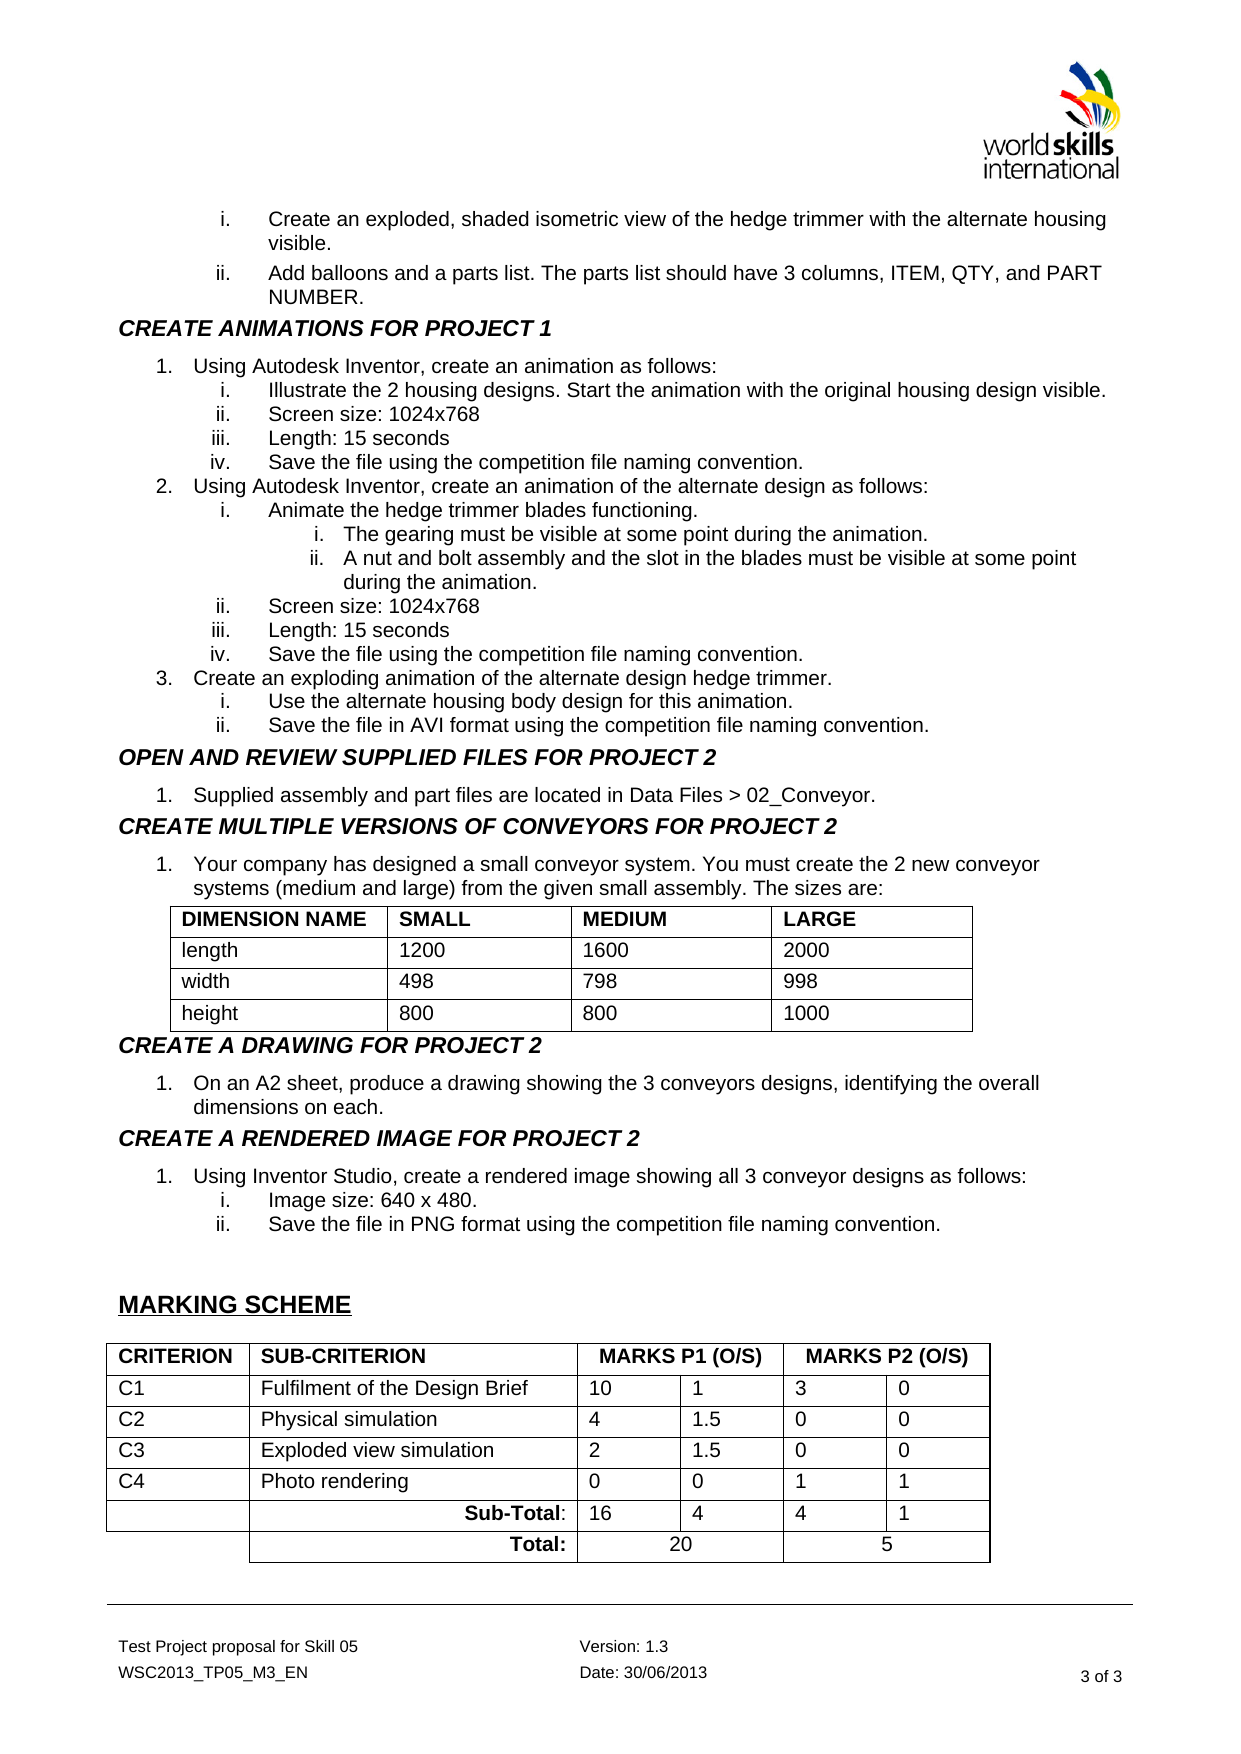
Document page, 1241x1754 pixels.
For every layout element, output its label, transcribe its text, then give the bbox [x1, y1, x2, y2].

table_cell C2 [107, 1407, 249, 1437]
table_cell 798 [572, 969, 771, 999]
table_cell 0 [681, 1469, 783, 1499]
list Length: 15 seconds [231, 617, 1122, 641]
table_cell 1000 [772, 1000, 972, 1031]
list On an A2 sheet, produce a drawing showing the 3 conveyors designs, identifying the overall dimensions on each. [156, 1071, 1122, 1118]
list Create an exploding animation of the alternate design hedge trimmer. [156, 665, 1122, 689]
table_cell Sub-Total: [250, 1501, 577, 1531]
table_cell 498 [388, 969, 571, 999]
table_cell [107, 1501, 249, 1531]
list Length: 15 seconds [231, 426, 1122, 450]
table_header MARKS P2 (O/S) [784, 1344, 989, 1374]
table_cell [107, 1532, 249, 1562]
table_cell length [171, 938, 387, 968]
table_cell 16 [578, 1501, 680, 1531]
table_header DIMENSION NAME [171, 907, 387, 937]
table_cell Fulfilment of the Design Brief [250, 1376, 577, 1406]
table_cell 0 [887, 1376, 989, 1406]
table_cell Exploded view simulation [250, 1438, 577, 1468]
table_header MEDIUM [572, 907, 771, 937]
table_cell 3 [784, 1376, 886, 1406]
table_cell Total: [250, 1532, 577, 1562]
list Screen size: 1024x768 [231, 402, 1122, 426]
table_cell C1 [107, 1376, 249, 1406]
table_header CRITERION [107, 1344, 249, 1374]
subtitle Marking scheme [118, 1289, 1122, 1318]
list Save the file using the competition file naming convention. [231, 641, 1122, 665]
subtitle CREATE ANIMATIONS FOR PROJECT 1 [118, 315, 1122, 341]
table_header LARGE [772, 907, 972, 937]
table_cell 2 [578, 1438, 680, 1468]
table_cell Photo rendering [250, 1469, 577, 1499]
list Screen size: 1024x768 [231, 593, 1122, 617]
table_cell 1 [887, 1469, 989, 1499]
table_header SUB-CRITERION [250, 1344, 577, 1374]
table_cell 5 [784, 1532, 989, 1562]
table_cell 1200 [388, 938, 571, 968]
table_cell width [171, 969, 387, 999]
list Using Autodesk Inventor, create an animation as follows: [156, 354, 1122, 378]
list Using Autodesk Inventor, create an animation of the alternate design as follows: [156, 474, 1122, 498]
subtitle CREATE A RENDERED IMAGE FOR PROJECT 2 [118, 1125, 1122, 1151]
table_cell 4 [578, 1407, 680, 1437]
list Save the file using the competition file naming convention. [231, 450, 1122, 474]
table_cell 800 [388, 1000, 571, 1031]
table_cell 1600 [572, 938, 771, 968]
picture [981, 59, 1123, 181]
table_header MARKS P1 (O/S) [578, 1344, 783, 1374]
table_cell 2000 [772, 938, 972, 968]
table_cell 4 [681, 1501, 783, 1531]
list A nut and bolt assembly and the slot in the blades must be visible at some point during the animation. [324, 546, 1122, 593]
table_cell 1 [887, 1501, 989, 1531]
table_cell C3 [107, 1438, 249, 1468]
table_cell 0 [887, 1407, 989, 1437]
list Image size: 640 x 480. [231, 1187, 1122, 1211]
table_cell 0 [578, 1469, 680, 1499]
table_cell 1 [681, 1376, 783, 1406]
list Add balloons and a parts list. The parts list should have 3 columns, ITEM, QTY, and PART NUMBER. [231, 261, 1122, 309]
table_cell 0 [887, 1438, 989, 1468]
table_cell 1.5 [681, 1438, 783, 1468]
table_header SMALL [388, 907, 571, 937]
subtitle CREATE MULTIPLE VERSIONS OF CONVEYORS FOR PROJECT 2 [118, 813, 1122, 839]
subtitle CREATE A DRAWING FOR PROJECT 2 [118, 1032, 1122, 1058]
list Illustrate the 2 housing designs. Start the animation with the original housing design visible. [231, 378, 1122, 402]
table_cell 0 [784, 1438, 886, 1468]
list Save the file in PNG format using the competition file naming convention. [231, 1211, 1122, 1235]
list Create an exploded, shaded isometric view of the hedge trimmer with the alternate housing visible. [231, 207, 1122, 255]
list Supplied assembly and part files are located in Data Files > 02_Conveyor. [156, 782, 1122, 806]
table_cell 800 [572, 1000, 771, 1031]
table_cell 998 [772, 969, 972, 999]
table_cell 1 [784, 1469, 886, 1499]
table_cell height [171, 1000, 387, 1031]
list Your company has designed a small conveyor system. You must create the 2 new conveyor systems (medium and large) from the given small assembly. The sizes are: [156, 851, 1122, 899]
table_cell C4 [107, 1469, 249, 1499]
table_cell 10 [578, 1376, 680, 1406]
table_cell 0 [784, 1407, 886, 1437]
list The gearing must be visible at some point during the animation. [324, 522, 1122, 546]
table_cell 20 [578, 1532, 783, 1562]
table_cell 4 [784, 1501, 886, 1531]
subtitle OPEN AND REVIEW SUPPLIED FILES FOR PROJECT 2 [118, 743, 1122, 770]
list Animate the hedge trimmer blades functioning. [231, 498, 1122, 522]
list Using Inventor Studio, create a rendered image showing all 3 conveyor designs as follows: [156, 1163, 1122, 1187]
list Use the alternate housing body design for this animation. [231, 689, 1122, 713]
table_cell 1.5 [681, 1407, 783, 1437]
table_cell Physical simulation [250, 1407, 577, 1437]
list Save the file in AVI format using the competition file naming convention. [231, 713, 1122, 737]
